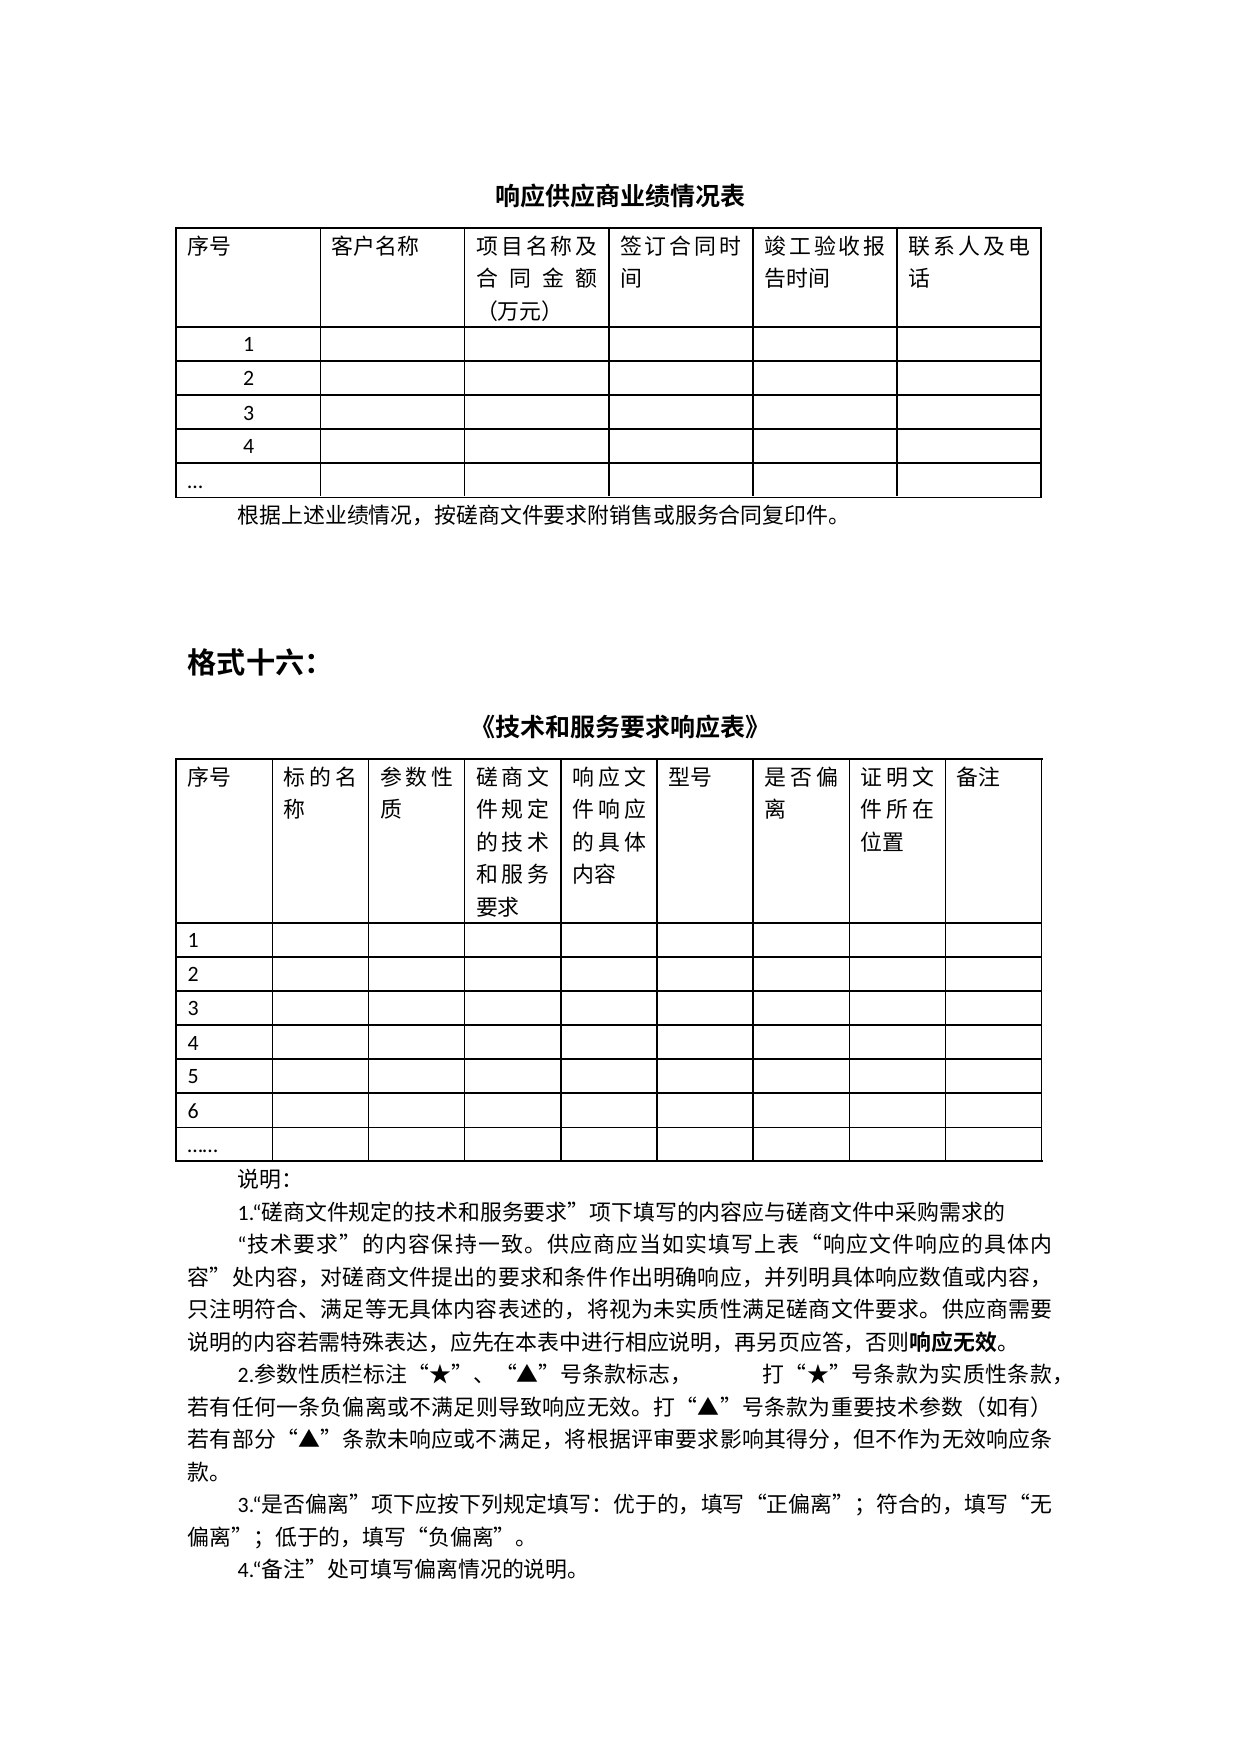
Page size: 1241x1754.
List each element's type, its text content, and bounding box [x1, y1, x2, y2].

table_header 序号 [177, 229, 320, 326]
text 2.参数性质栏标注“★”、“▲”号条款标志， 打“★”号条款为实质性条款，若有任何一条负偏离或不满足则导致响应无效。打“▲”号条款为重要技术参数（如有），若有部分“▲”条款未响应或不满足，将根据评审要求影响其得分，但不作为无效响应条款。 [187, 1357, 1053, 1487]
table_cell [610, 430, 752, 462]
table_header 联系人及电话 [898, 229, 1040, 326]
table_cell [754, 464, 896, 496]
table_cell [850, 992, 945, 1024]
table_cell [610, 362, 752, 394]
table_cell [754, 1026, 849, 1058]
table_cell [465, 1060, 560, 1092]
table_cell 2 [177, 958, 272, 990]
table_cell [465, 1026, 560, 1058]
table_cell [369, 1128, 464, 1160]
table_cell [321, 362, 464, 394]
table_cell [369, 958, 464, 990]
table_cell [369, 924, 464, 956]
table_cell [369, 1060, 464, 1092]
table_header 磋商文件规定的技术和服务要求 [465, 760, 560, 922]
table_cell [273, 1094, 368, 1126]
table_cell [321, 430, 464, 462]
table_cell [321, 464, 464, 496]
table_cell [754, 924, 849, 956]
table_cell [658, 1026, 752, 1058]
table_cell [273, 992, 368, 1024]
table_cell [465, 1094, 560, 1126]
table_cell 1 [177, 328, 320, 360]
table_cell … [177, 464, 320, 496]
table_cell [465, 430, 608, 462]
table_cell [946, 924, 1041, 956]
table_cell 6 [177, 1094, 272, 1126]
table_cell [273, 958, 368, 990]
table_header 备注 [946, 760, 1041, 922]
table_cell [562, 992, 656, 1024]
table_cell [658, 1128, 752, 1160]
table_cell [850, 1128, 945, 1160]
table_cell [898, 396, 1040, 428]
table_cell [369, 992, 464, 1024]
table_cell [610, 396, 752, 428]
table_header 竣工验收报告时间 [754, 229, 896, 326]
table_cell [946, 1094, 1041, 1126]
table_header 是否偏离 [754, 760, 849, 922]
table_cell [658, 992, 752, 1024]
table_cell [562, 1060, 656, 1092]
table_cell [369, 1094, 464, 1126]
table_cell [898, 362, 1040, 394]
table_cell [658, 924, 752, 956]
table_cell [946, 1128, 1041, 1160]
table_cell [754, 396, 896, 428]
table_cell [465, 1128, 560, 1160]
table_cell [273, 1128, 368, 1160]
table_header 参数性质 [369, 760, 464, 922]
table_cell [850, 1060, 945, 1092]
table_cell [754, 992, 849, 1024]
table_cell 4 [177, 1026, 272, 1058]
table_cell [562, 958, 656, 990]
text 响应供应商业绩情况表 [187, 162, 1053, 227]
table_cell [754, 328, 896, 360]
table_cell [465, 362, 608, 394]
table_cell [898, 430, 1040, 462]
table_cell [273, 1026, 368, 1058]
table_cell [898, 464, 1040, 496]
table_cell [610, 464, 752, 496]
table_cell [273, 1060, 368, 1092]
table_header 响应文件响应的具体内容 [562, 760, 656, 922]
text 说明： [187, 1162, 1053, 1194]
text 1.“磋商文件规定的技术和服务要求”项下填写的内容应与磋商文件中采购需求的 “技术要求”的内容保持一致。供应商应当如实填写上表“响应文件响应的具体内容”处内容，对磋商文件提出的要求和条件作出明确响应，并列明具体响应数值或内容，只注明符合、满足等无具体内容表述的，将视为未实质性满足磋商文件要求。供应商需要说明的内容若需特殊表达，应先在本表中进行相应说明，再另页应答，否则响应无效。 [187, 1194, 1053, 1357]
table_header 型号 [658, 760, 752, 922]
table_cell [754, 1094, 849, 1126]
text 4.“备注”处可填写偏离情况的说明。 [187, 1552, 1053, 1584]
table_cell [465, 992, 560, 1024]
table_cell [754, 958, 849, 990]
table_cell [850, 1026, 945, 1058]
table_cell [658, 1060, 752, 1092]
table_cell 3 [177, 396, 320, 428]
table_header 签订合同时间 [610, 229, 752, 326]
table_cell 3 [177, 992, 272, 1024]
table_cell [850, 958, 945, 990]
text 根据上述业绩情况，按磋商文件要求附销售或服务合同复印件。 [187, 498, 1053, 530]
table_cell [754, 362, 896, 394]
table_cell [562, 1094, 656, 1126]
table_cell [946, 1026, 1041, 1058]
table_header 客户名称 [321, 229, 464, 326]
table_cell [754, 1128, 849, 1160]
table_cell [369, 1026, 464, 1058]
table_cell [562, 1128, 656, 1160]
table_header 标的名称 [273, 760, 368, 922]
table_cell [946, 992, 1041, 1024]
table_cell [658, 958, 752, 990]
table_cell [465, 328, 608, 360]
table_cell [610, 328, 752, 360]
text 3.“是否偏离”项下应按下列规定填写：优于的，填写“正偏离”；符合的，填写“无偏离”；低于的，填写“负偏离”。 [187, 1487, 1053, 1552]
table_cell [465, 396, 608, 428]
text 《技术和服务要求响应表》 [187, 693, 1053, 758]
table_cell [850, 1094, 945, 1126]
table_cell [562, 1026, 656, 1058]
table_cell [754, 430, 896, 462]
table_cell [850, 924, 945, 956]
table_cell [754, 1060, 849, 1092]
table_header 证明文件所在位置 [850, 760, 945, 922]
text 格式十六： [187, 628, 1053, 693]
table_cell [321, 328, 464, 360]
table_cell [465, 958, 560, 990]
table_cell [465, 924, 560, 956]
table_cell [946, 1060, 1041, 1092]
table_cell [658, 1094, 752, 1126]
table_cell 1 [177, 924, 272, 956]
table_cell 5 [177, 1060, 272, 1092]
table_header 项目名称及合同金额（万元） [465, 229, 608, 326]
table_cell 2 [177, 362, 320, 394]
table_cell [465, 464, 608, 496]
table_cell 4 [177, 430, 320, 462]
table_header 序号 [177, 760, 272, 922]
table_cell …… [177, 1128, 272, 1160]
table_cell [898, 328, 1040, 360]
table_cell [946, 958, 1041, 990]
table_cell [273, 924, 368, 956]
table_cell [562, 924, 656, 956]
table_cell [321, 396, 464, 428]
